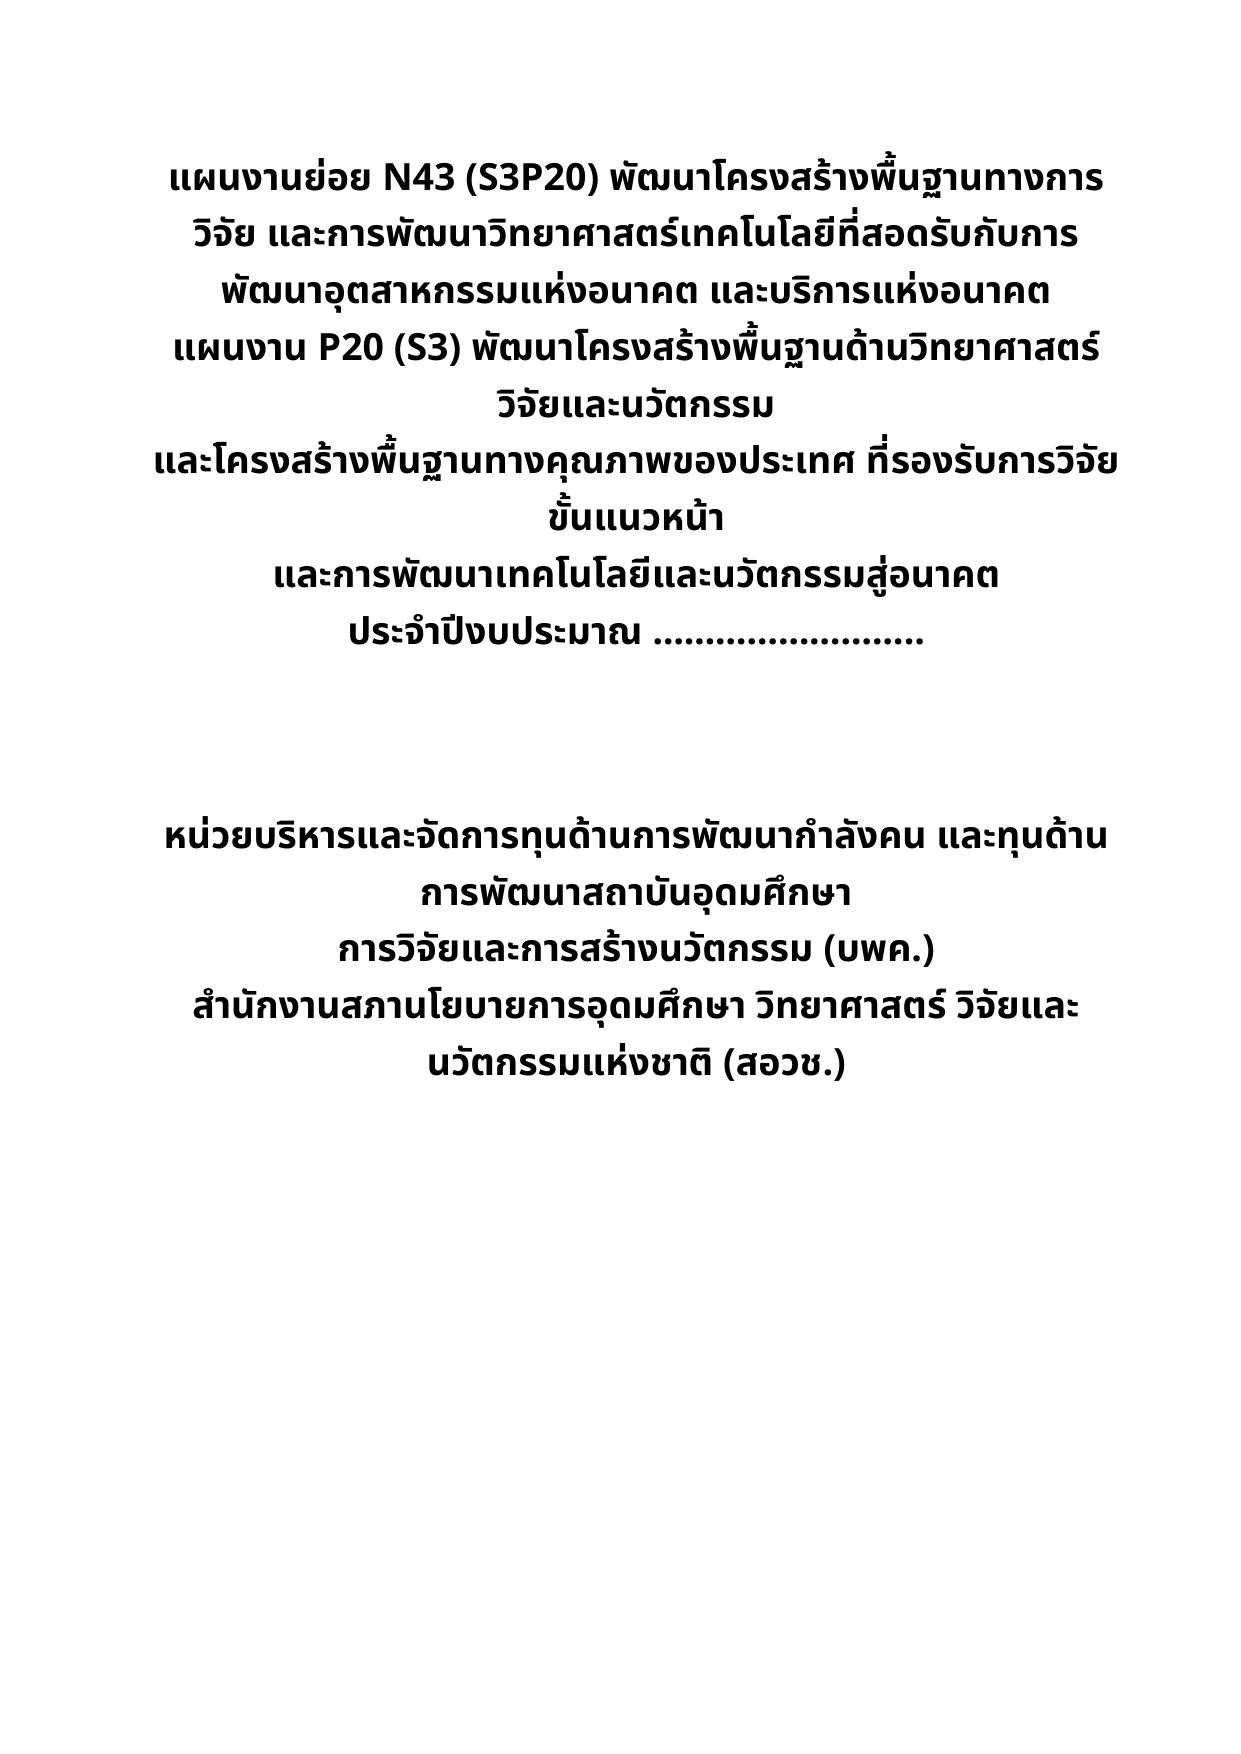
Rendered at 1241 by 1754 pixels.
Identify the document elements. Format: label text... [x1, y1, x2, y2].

text ประจำปีงบประมาณ …………………….. [150, 604, 1122, 661]
text และโครงสร้างพื้นฐานทางคุณภาพของประเทศ ที่รองรับการวิจัยขั้นแนวหน้า [150, 434, 1122, 547]
text สำนักงานสภานโยบายการอุดมศึกษา วิทยาศาสตร์ วิจัยและนวัตกรรมแห่งชาติ (สอวช.) [150, 979, 1122, 1092]
text และการพัฒนาเทคโนโลยีและนวัตกรรมสู่อนาคต [150, 547, 1122, 604]
text แผนงานย่อย N43 (S3P20) พัฒนาโครงสร้างพื้นฐานทางการวิจัย และการพัฒนาวิทยาศาสตร์เทคโนโลยีที่สอดรับกับการพัฒนาอุตสาหกรรมแห่งอนาคต และบริการแห่งอนาคต [150, 150, 1122, 320]
text หน่วยบริหารและจัดการทุนด้านการพัฒนากำลังคน และทุนด้านการพัฒนาสถาบันอุดมศึกษา [150, 808, 1122, 922]
text แผนงาน P20 (S3) พัฒนาโครงสร้างพื้นฐานด้านวิทยาศาสตร์ วิจัยและนวัตกรรม [150, 320, 1122, 434]
text การวิจัยและการสร้างนวัตกรรม (บพค.) [150, 922, 1122, 979]
